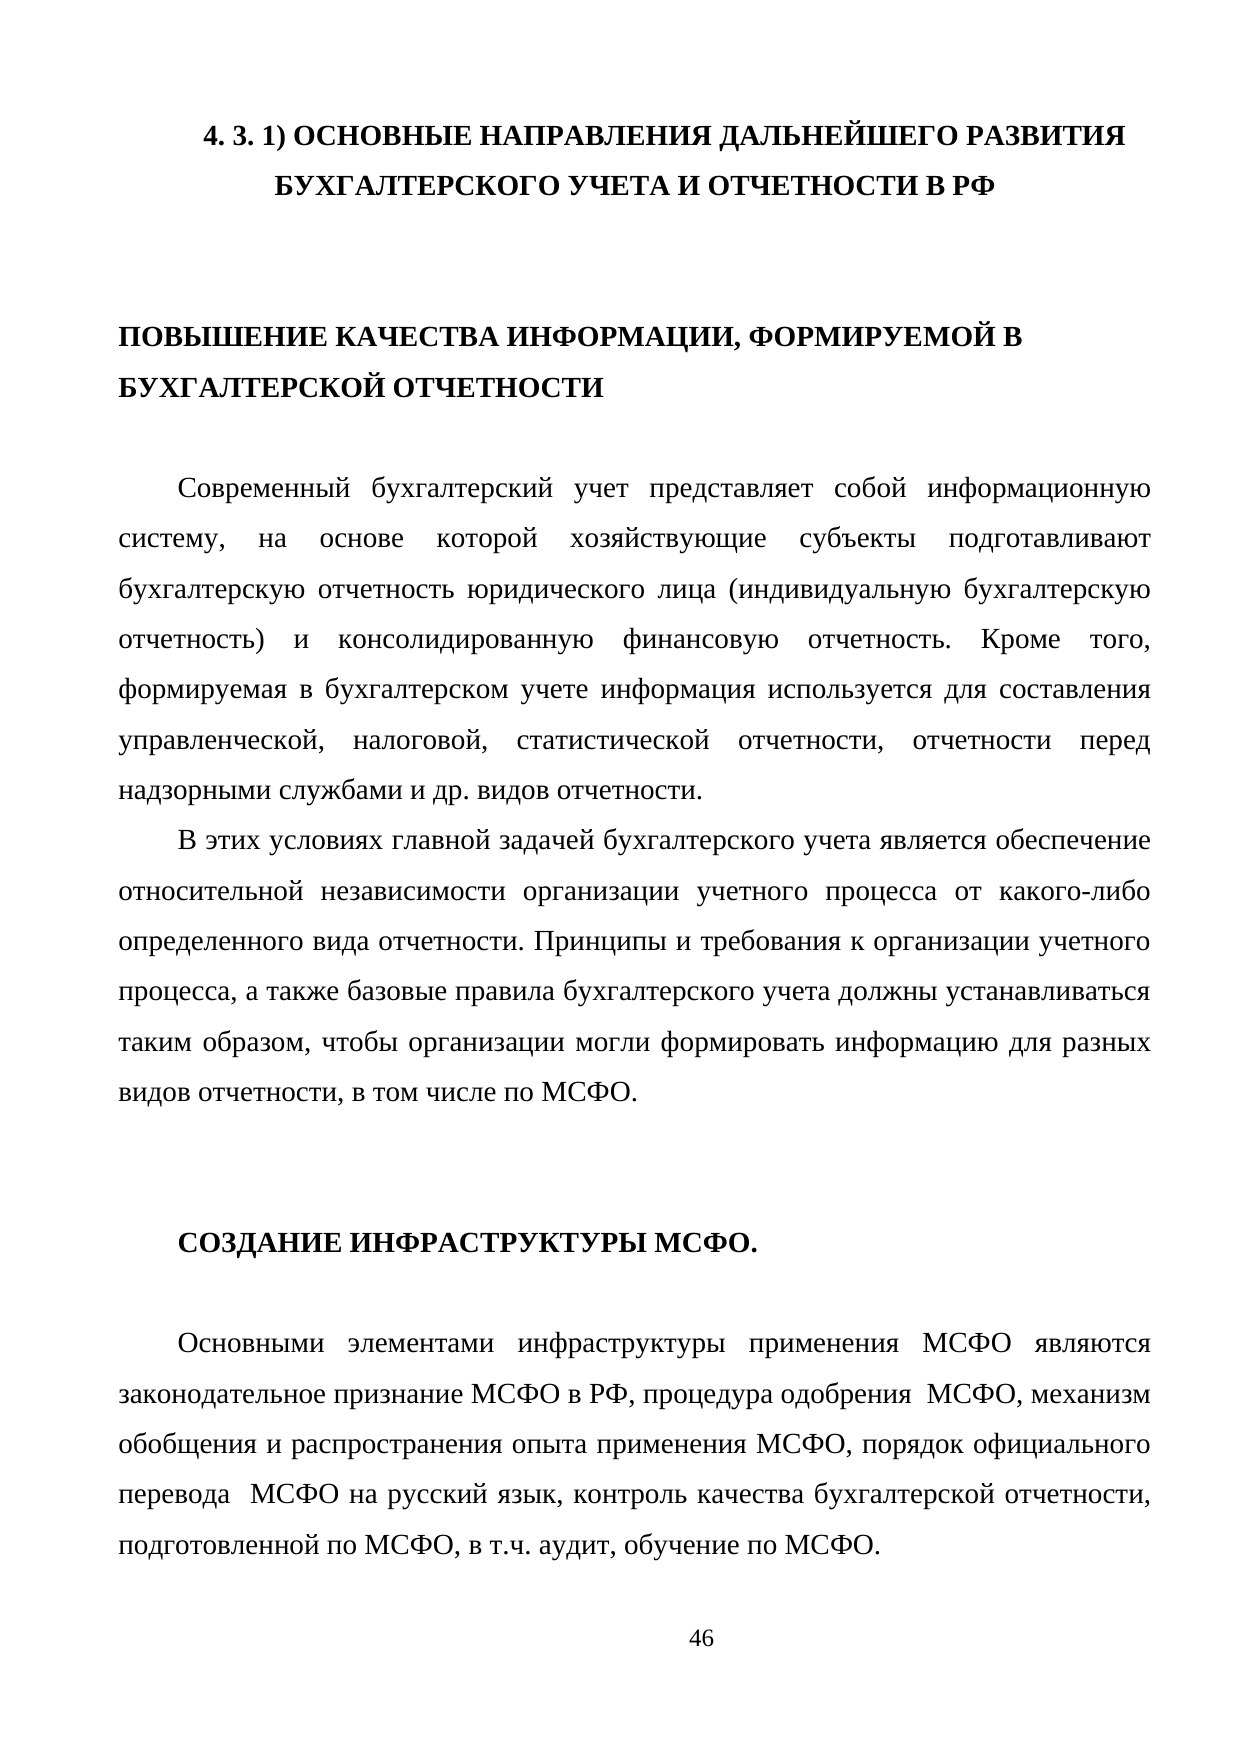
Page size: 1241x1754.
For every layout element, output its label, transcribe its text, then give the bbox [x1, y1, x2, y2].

text В этих условиях главной задачей бухгалтерского учета является обеспечение относительной независимости организации учетного процесса от какого-либо определенного вида отчетности. Принципы и требования к организации учетного процесса, а также базовые правила бухгалтерского учета должны устанавливаться таким образом, чтобы организации могли формировать информацию для разных видов отчетности, в том числе по МСФО. [118, 822, 1152, 1108]
text Основными элементами инфраструктуры применения МСФО являются законодательное признание МСФО в РФ, процедура одобрения МСФО, механизм обобщения и распространения опыта применения МСФО, порядок официального перевода МСФО на русский язык, контроль качества бухгалтерской отчетности, подготовленной по МСФО, в т.ч. аудит, обучение по МСФО. [118, 1326, 1152, 1560]
text Современный бухгалтерский учет представляет собой информационную систему, на основе которой хозяйствующие субъекты подготавливают бухгалтерскую отчетность юридического лица (индивидуальную бухгалтерскую отчетность) и консолидированную финансовую отчетность. Кроме того, формируемая в бухгалтерском учете информация используется для составления управленческой, налоговой, статистической отчетности, отчетности перед надзорными службами и др. видов отчетности. [118, 470, 1152, 806]
text СОЗДАНИЕ ИНФРАСТРУКТУРЫ МСФО. [118, 1225, 1152, 1258]
text 4. 3. 1) ОСНОВНЫЕ НАПРАВЛЕНИЯ ДАЛЬНЕЙШЕГО РАЗВИТИЯ БУХГАЛТЕРСКОГО УЧЕТА И ОТЧЕТНОСТИ В РФ [118, 118, 1152, 202]
text ПОВЫШЕНИЕ КАЧЕСТВА ИНФОРМАЦИИ, ФОРМИРУЕМОЙ В БУХГАЛТЕРСКОЙ ОТЧЕТНОСТИ [118, 319, 1152, 403]
